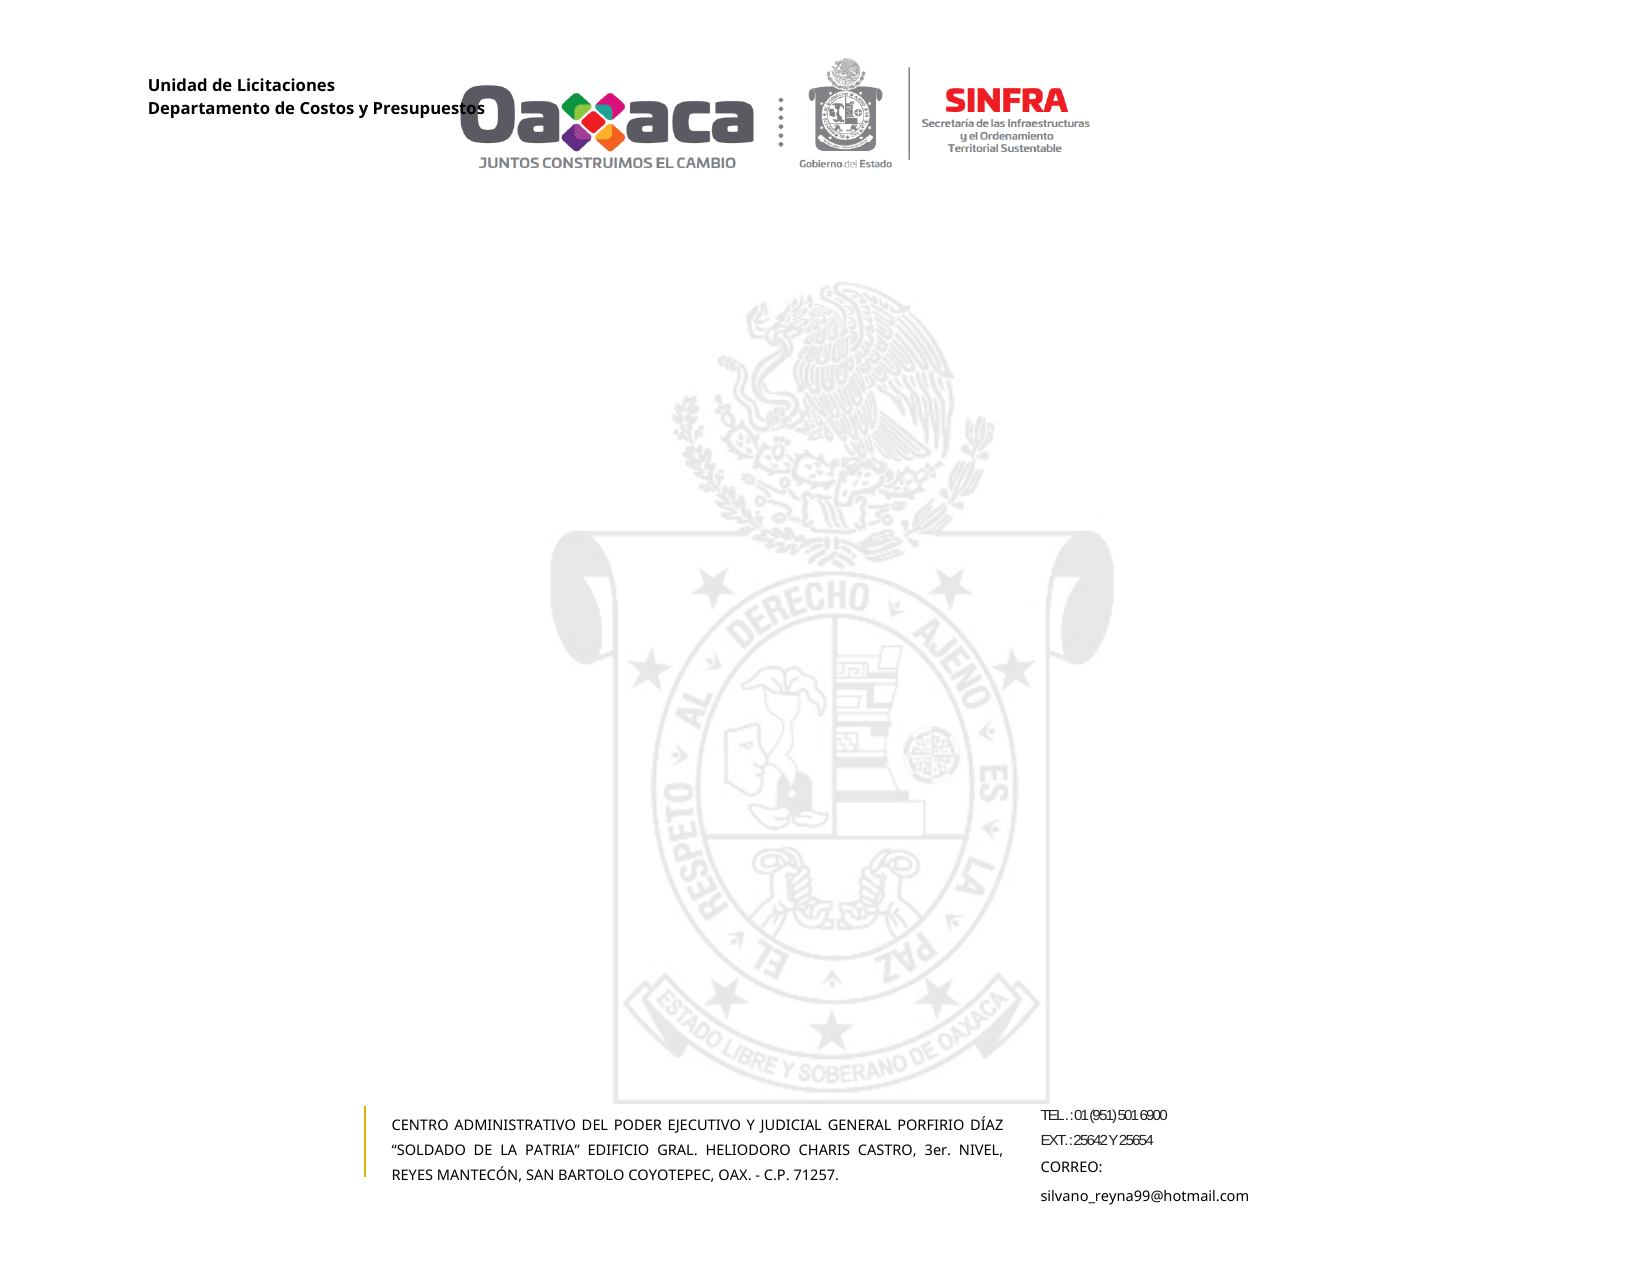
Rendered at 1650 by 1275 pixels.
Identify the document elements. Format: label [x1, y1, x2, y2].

picture [549, 282, 1114, 1104]
picture [420, 49, 1122, 178]
